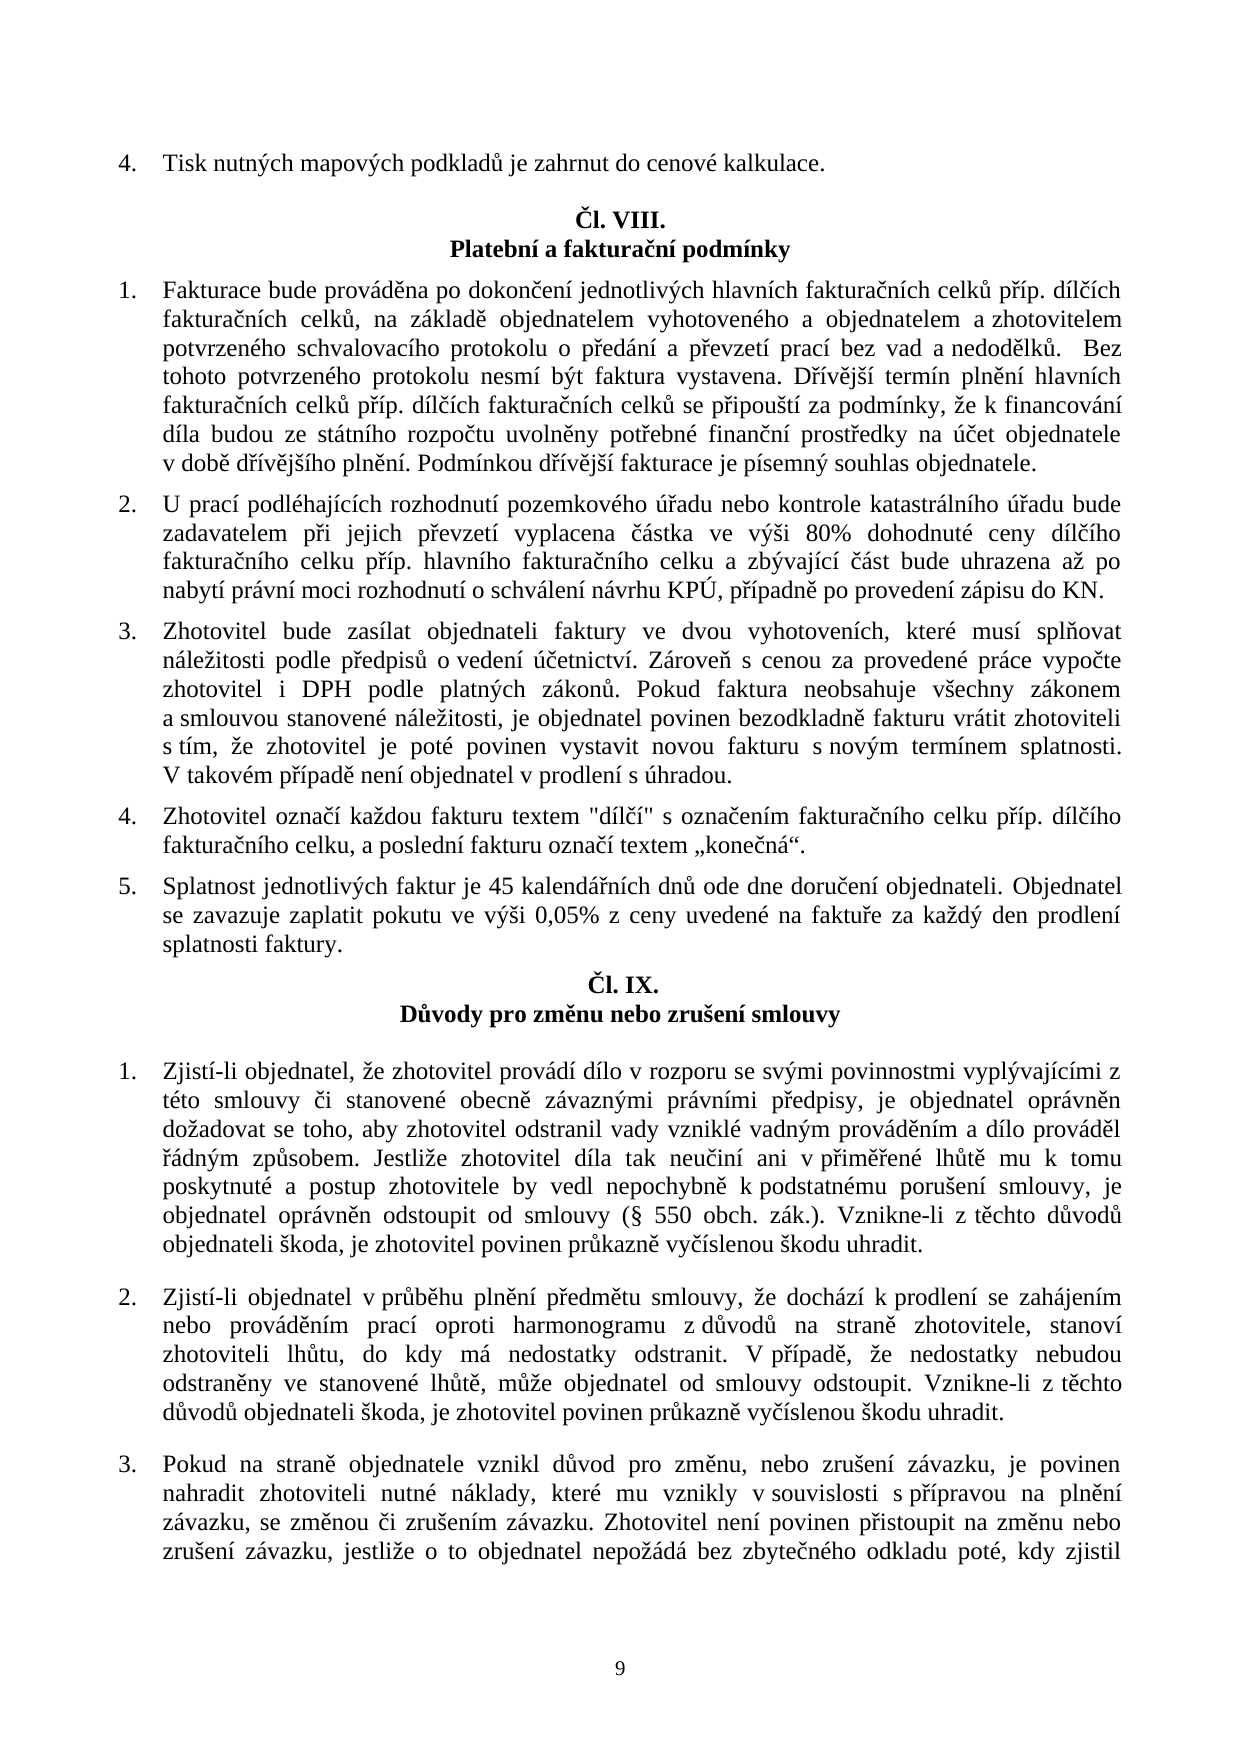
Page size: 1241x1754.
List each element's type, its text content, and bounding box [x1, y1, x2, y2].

list Zhotovitel označí každou fakturu textem "dílčí" s označením fakturačního celku příp. dílčího fakturačního celku, a poslední fakturu označí textem „konečná“. [118, 801, 1122, 859]
list U prací podléhajících rozhodnutí pozemkového úřadu nebo kontrole katastrálního úřadu bude zadavatelem při jejich převzetí vyplacena částka ve výši 80% dohodnuté ceny dílčího fakturačního celku příp. hlavního fakturačního celku a zbývající část bude uhrazena až po nabytí právní moci rozhodnutí o schválení návrhu KPÚ, případně po provedení zápisu do KN. [118, 489, 1122, 604]
list Splatnost jednotlivých faktur je 45 kalendářních dnů ode dne doručení objednateli. Objednatel se zavazuje zaplatit pokutu ve výši 0,05% z ceny uvedené na faktuře za každý den prodlení splatnosti faktury. [118, 871, 1122, 958]
list Fakturace bude prováděna po dokončení jednotlivých hlavních fakturačních celků příp. dílčích fakturačních celků, na základě objednatelem vyhotoveného a objednatelem a zhotovitelem potvrzeného schvalovacího protokolu o předání a převzetí prací bez vad a nedodělků. Bez tohoto potvrzeného protokolu nesmí být faktura vystavena. Dřívější termín plnění hlavních fakturačních celků příp. dílčích fakturačních celků se připouští za podmínky, že k financování díla budou ze státního rozpočtu uvolněny potřebné finanční prostředky na účet objednatele v době dřívějšího plnění. Podmínkou dřívější fakturace je písemný souhlas objednatele. [118, 275, 1122, 476]
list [118, 1449, 1122, 1564]
text Čl. IX. [118, 970, 1122, 999]
text Čl. VIII. [118, 205, 1122, 234]
list Zjistí-li objednatel v průběhu plnění předmětu smlouvy, že dochází k prodlení se zahájením nebo prováděním prací oproti harmonogramu z důvodů na straně zhotovitele, stanoví zhotoviteli lhůtu, do kdy má nedostatky odstranit. V případě, že nedostatky nebudou odstraněny ve stanovené lhůtě, může objednatel od smlouvy odstoupit. Vznikne-li z těchto důvodů objednateli škoda, je zhotovitel povinen průkazně vyčíslenou škodu uhradit. [118, 1282, 1122, 1426]
text Důvody pro změnu nebo zrušení smlouvy [118, 999, 1122, 1028]
subtitle Platební a fakturační podmínky [118, 234, 1122, 263]
text 4. Tisk nutných mapových podkladů je zahrnut do cenové kalkulace. [118, 148, 1122, 176]
list Zjistí-li objednatel, že zhotovitel provádí dílo v rozporu se svými povinnostmi vyplývajícími z této smlouvy či stanovené obecně závaznými právními předpisy, je objednatel oprávněn dožadovat se toho, aby zhotovitel odstranil vady vzniklé vadným prováděním a dílo prováděl řádným způsobem. Jestliže zhotovitel díla tak neučiní ani v přiměřené lhůtě mu k tomu poskytnuté a postup zhotovitele by vedl nepochybně k podstatnému porušení smlouvy, je objednatel oprávněn odstoupit od smlouvy (§ 550 obch. zák.). Vznikne-li z těchto důvodů objednateli škoda, je zhotovitel povinen průkazně vyčíslenou škodu uhradit. [118, 1056, 1122, 1258]
list Zhotovitel bude zasílat objednateli faktury ve dvou vyhotoveních, které musí splňovat náležitosti podle předpisů o vedení účetnictví. Zároveň s cenou za provedené práce vypočte zhotovitel i DPH podle platných zákonů. Pokud faktura neobsahuje všechny zákonem a smlouvou stanovené náležitosti, je objednatel povinen bezodkladně fakturu vrátit zhotoviteli s tím, že zhotovitel je poté povinen vystavit novou fakturu s novým termínem splatnosti. V takovém případě není objednatel v prodlení s úhradou. [118, 616, 1122, 789]
